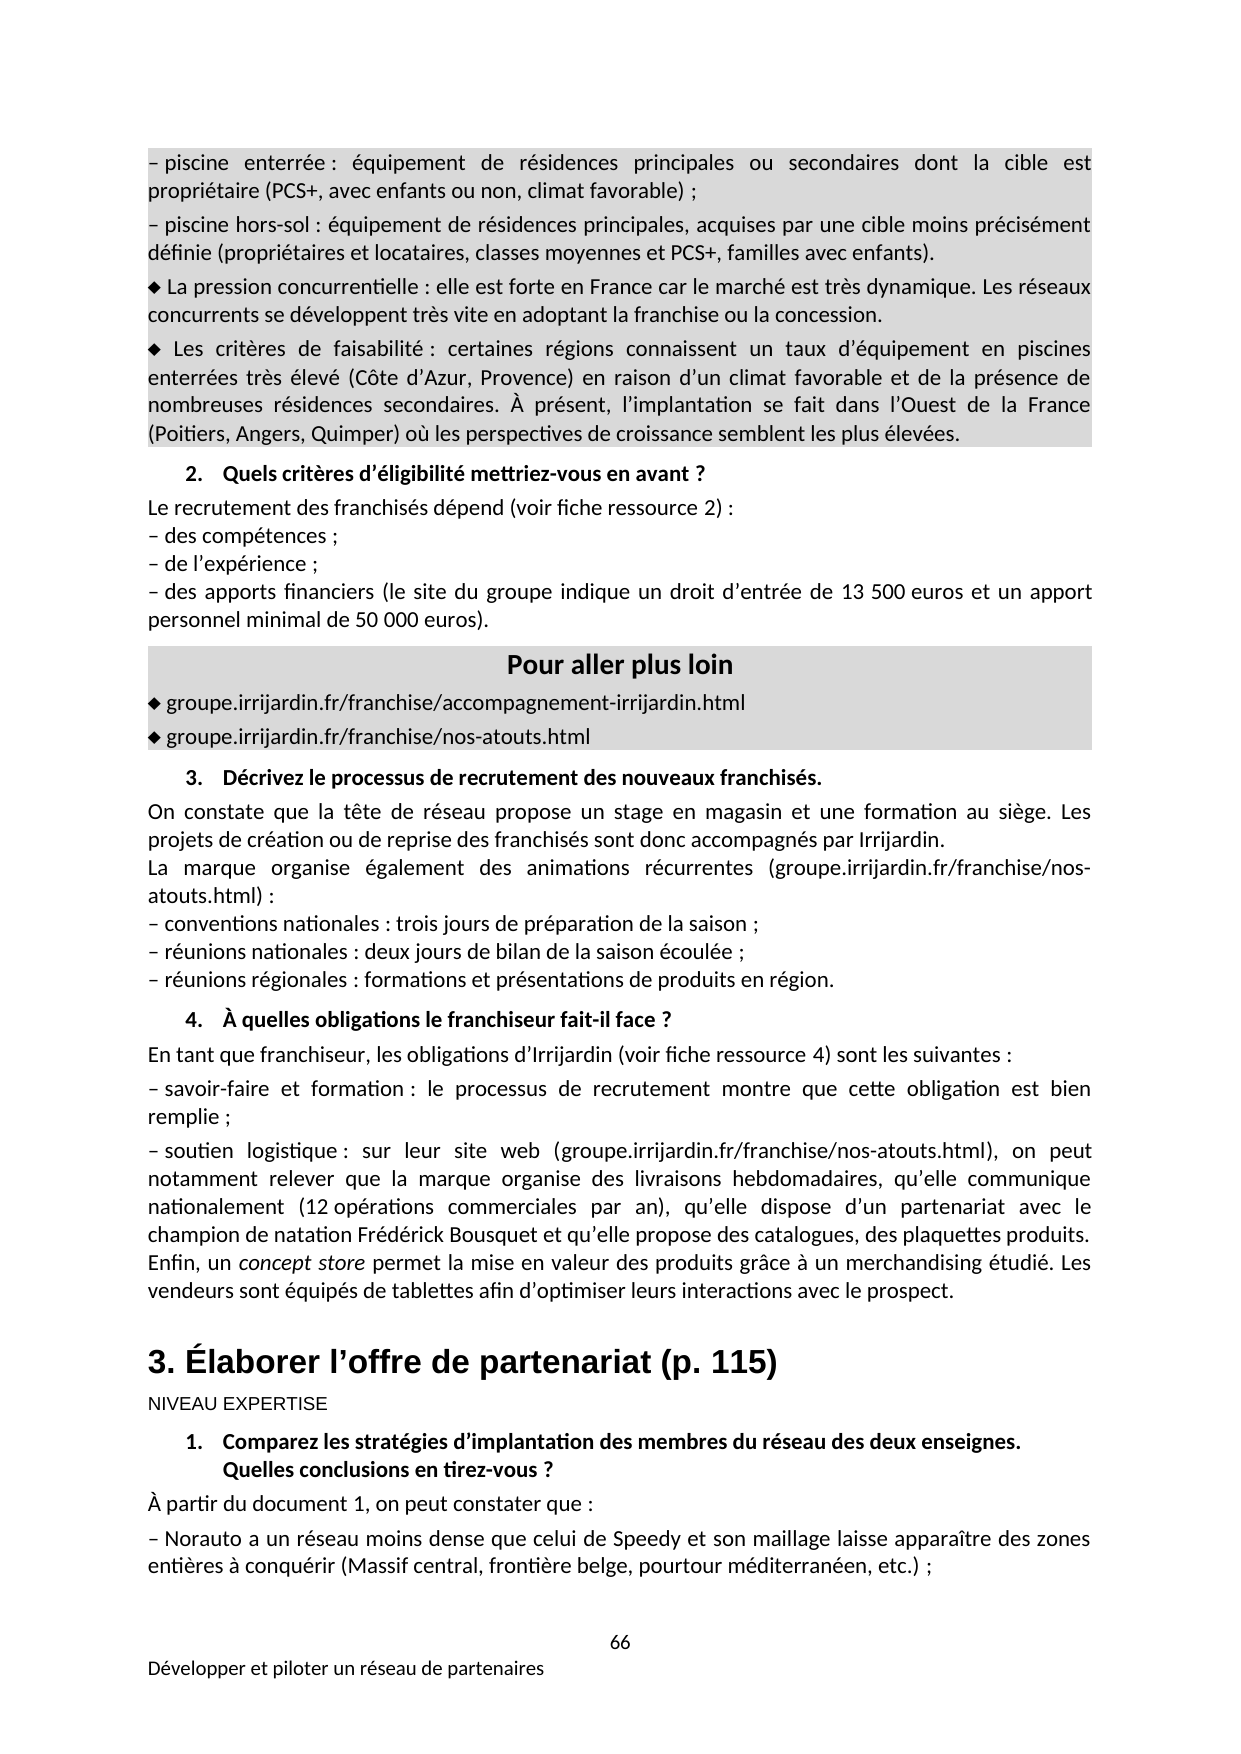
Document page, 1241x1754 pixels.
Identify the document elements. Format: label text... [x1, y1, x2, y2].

text – des compétences ; [148, 521, 1092, 549]
text – savoir-faire et formation : le processus de recrutement montre que cette obligation est bien remplie ; [148, 1074, 1092, 1130]
text groupe.irrijardin.fr/franchise/accompagnement-irrijardin.html [148, 688, 1092, 716]
text – de l’expérience ; [148, 549, 1092, 577]
text – réunions régionales : formations et présentations de produits en région. [148, 965, 1092, 993]
text Pour aller plus loin [148, 646, 1092, 682]
text – piscine enterrée : équipement de résidences principales ou secondaires dont la cible est propriétaire (PCS+, avec enfants ou non, climat favorable) ; [148, 148, 1092, 204]
text – des apports financiers (le site du groupe indique un droit d’entrée de 13 500 euros et un apport personnel minimal de 50 000 euros). [148, 577, 1092, 633]
text La pression concurrentielle : elle est forte en France car le marché est très dynamique. Les réseaux concurrents se développent très vite en adoptant la franchise ou la concession. [148, 272, 1092, 328]
text groupe.irrijardin.fr/franchise/nos-atouts.html [148, 722, 1092, 750]
text Les critères de faisabilité : certaines régions connaissent un taux d’équipement en piscines enterrées très élevé (Côte d’Azur, Provence) en raison d’un climat favorable et de la présence de nombreuses résidences secondaires. À présent, l’implantation se fait dans l’Ouest de la France (Poitiers, Angers, Quimper) où les perspectives de croissance semblent les plus élevées. [148, 334, 1092, 447]
text À partir du document 1, on peut constater que : [148, 1489, 1092, 1517]
text – soutien logistique : sur leur site web (groupe.irrijardin.fr/franchise/nos-atouts.html), on peut notamment relever que la marque organise des livraisons hebdomadaires, qu’elle communique nationalement (12 opérations commerciales par an), qu’elle dispose d’un partenariat avec le champion de natation Frédérick Bousquet et qu’elle propose des catalogues, des plaquettes produits. Enfin, un concept store permet la mise en valeur des produits grâce à un merchandising étudié. Les vendeurs sont équipés de tablettes afin d’optimiser leurs interactions avec le prospect. [148, 1136, 1092, 1304]
list À quelles obligations le franchiseur fait-il face ? [185, 1006, 1092, 1034]
text La marque organise également des animations récurrentes (groupe.irrijardin.fr/franchise/nos-atouts.html) : [148, 853, 1092, 909]
list Décrivez le processus de recrutement des nouveaux franchisés. [185, 763, 1092, 791]
text On constate que la tête de réseau propose un stage en magasin et une formation au siège. Les projets de création ou de reprise des franchisés sont donc accompagnés par Irrijardin. [148, 797, 1092, 853]
text 3. Élaborer l’offre de partenariat (p. 115) [148, 1342, 1092, 1381]
list Quels critères d’éligibilité mettriez-vous en avant ? [185, 459, 1092, 487]
text NIVEAU EXPERTISE [148, 1393, 1092, 1414]
text – Norauto a un réseau moins dense que celui de Speedy et son maillage laisse apparaître des zones entières à conquérir (Massif central, frontière belge, pourtour méditerranéen, etc.) ; [148, 1524, 1092, 1580]
text – réunions nationales : deux jours de bilan de la saison écoulée ; [148, 937, 1092, 965]
list Comparez les stratégies d’implantation des membres du réseau des deux enseignes. Quelles conclusions en tirez-vous ? [185, 1427, 1092, 1483]
text Le recrutement des franchisés dépend (voir fiche ressource 2) : [148, 493, 1092, 521]
text – conventions nationales : trois jours de préparation de la saison ; [148, 909, 1092, 937]
text En tant que franchiseur, les obligations d’Irrijardin (voir fiche ressource 4) sont les suivantes : [148, 1040, 1092, 1068]
text – piscine hors-sol : équipement de résidences principales, acquises par une cible moins précisément définie (propriétaires et locataires, classes moyennes et PCS+, familles avec enfants). [148, 210, 1092, 266]
